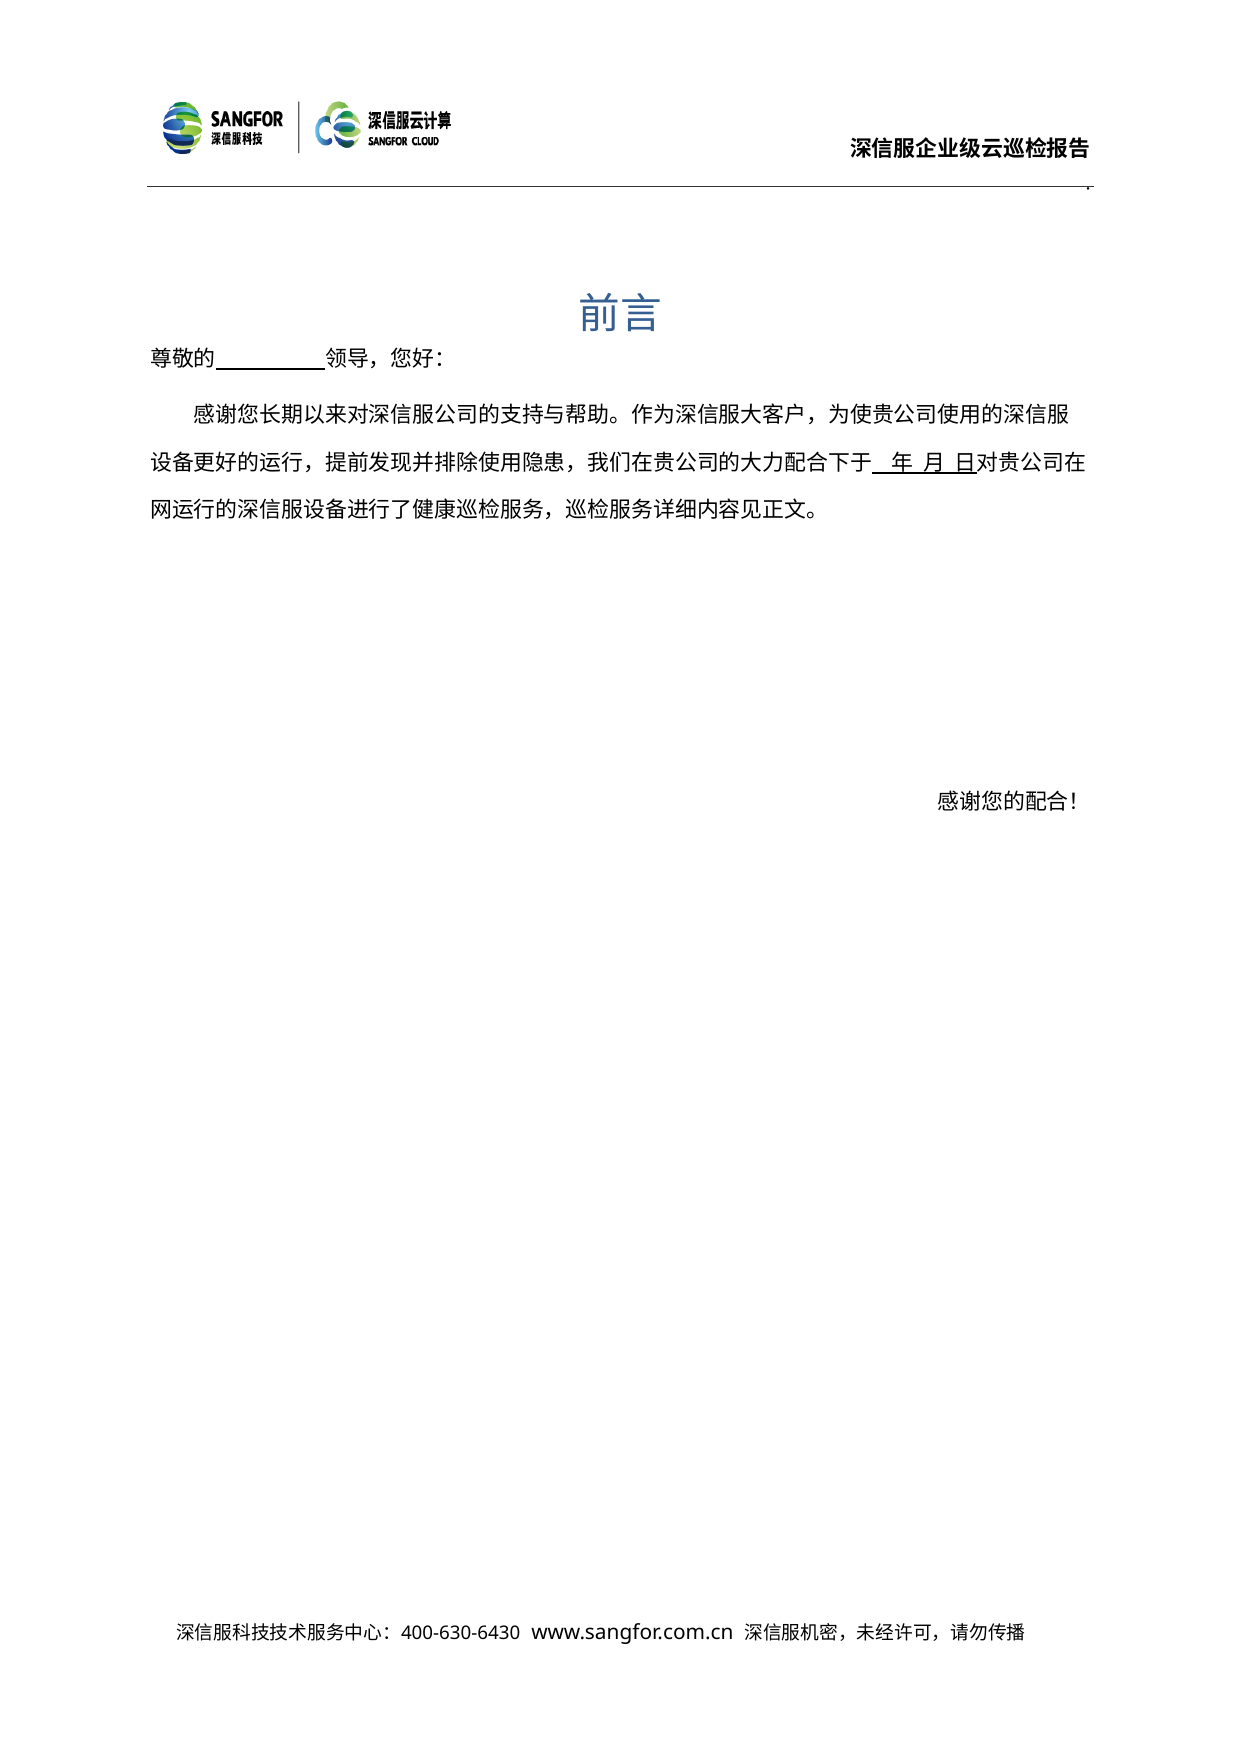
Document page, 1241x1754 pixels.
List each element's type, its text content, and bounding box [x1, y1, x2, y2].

subtitle 前言 [150, 280, 1090, 341]
text 感谢您的配合！ [150, 784, 1090, 816]
text 感谢您长期以来对深信服公司的支持与帮助。作为深信服大客户，为使贵公司使用的深信服设备更好的运行，提前发现并排除使用隐患，我们在贵公司的大力配合下于 年 月 日对贵公司在网运行的深信服设备进行了健康巡检服务，巡检服务详细内容见正文。 [150, 397, 1090, 524]
text 尊敬的 领导，您好： [150, 341, 1090, 372]
picture [152, 91, 462, 161]
